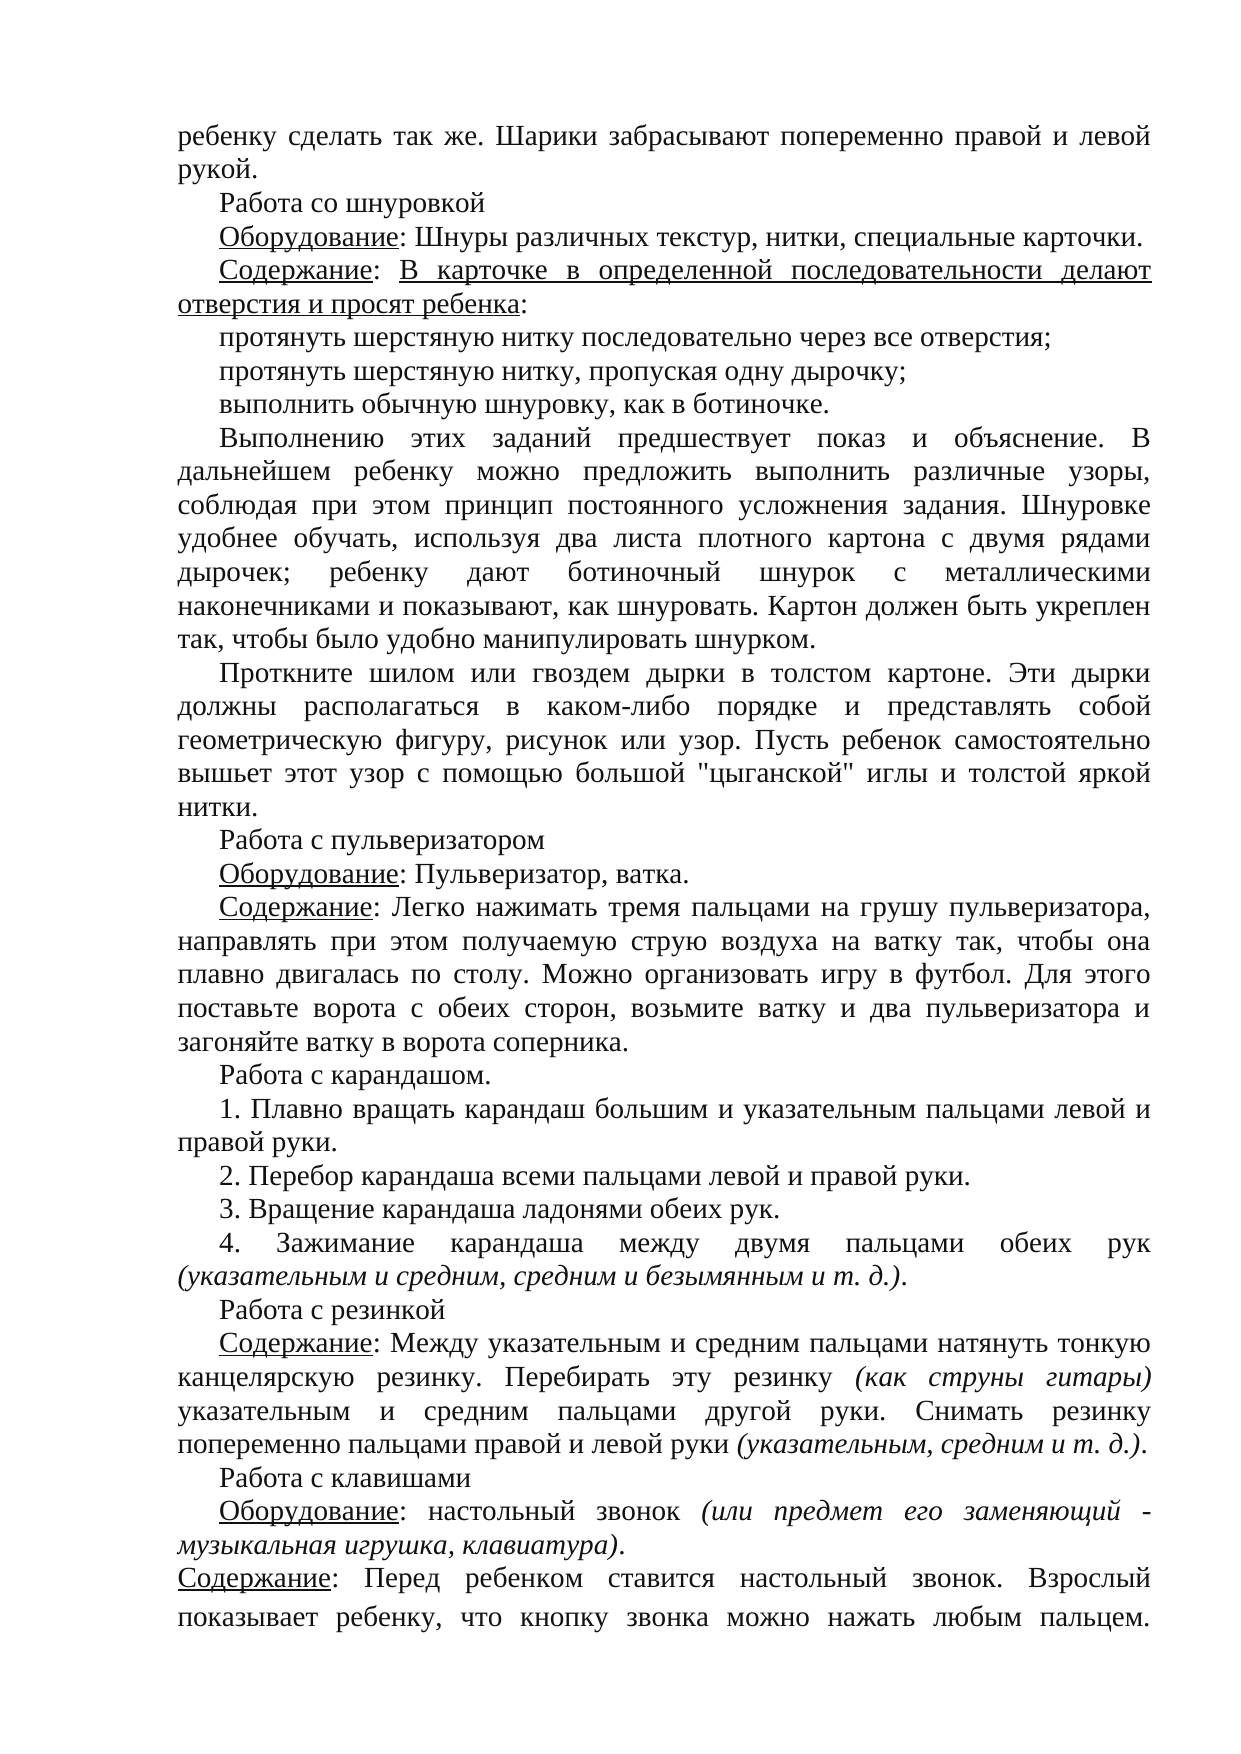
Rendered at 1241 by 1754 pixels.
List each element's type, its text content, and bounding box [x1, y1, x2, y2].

text Содержание: Между указательным и средним пальцами натянуть тонкую канцелярскую резинку. Перебирать эту резинку (как струны гитары) указательным и средним пальцами другой руки. Снимать резинку попеременно пальцами правой и левой руки (указательным, средним и т. д.). [177, 1326, 1152, 1460]
text Работа с пульверизатором [177, 822, 1152, 856]
text Оборудование: Шнуры различных текстур, нитки, специальные карточки. [177, 219, 1152, 252]
text Оборудование: Пульверизатор, ватка. [177, 856, 1152, 889]
text Оборудование: настольный звонок (или предмет его заменяющий - музыкальная игрушка, клавиатура). [177, 1493, 1152, 1560]
text 4. Зажимание карандаша между двумя пальцами обеих рук (указательным и средним, средним и безымянным и т. д.). [177, 1225, 1152, 1292]
text Содержание: Легко нажимать тремя пальцами на грушу пульверизатора, направлять при этом получаемую струю воздуха на ватку так, чтобы она плавно двигалась по столу. Можно организовать игру в футбол. Для этого поставьте ворота с обеих сторон, возьмите ватку и два пульверизатора и загоняйте ватку в ворота соперника. [177, 889, 1152, 1057]
text Работа с резинкой [177, 1292, 1152, 1326]
text выполнить обычную шнуровку, как в ботиночке. [177, 386, 1152, 420]
text 2. Перебор карандаша всеми пальцами левой и правой руки. [177, 1158, 1152, 1191]
text Проткните шилом или гвоздем дырки в толстом картоне. Эти дырки должны располагаться в каком-либо порядке и представлять собой геометрическую фигуру, рисунок или узор. Пусть ребенок самостоятельно вышьет этот узор с помощью большой "цыганской" иглы и толстой яркой нитки. [177, 655, 1152, 822]
text 1. Плавно вращать карандаш большим и указательным пальцами левой и правой руки. [177, 1091, 1152, 1158]
text Содержание: В карточке в определенной последовательности делают отверстия и просят ребенка: [177, 252, 1152, 319]
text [177, 118, 1152, 185]
text 3. Вращение карандаша ладонями обеих рук. [177, 1191, 1152, 1225]
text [177, 1560, 1152, 1632]
text Работа с клавишами [177, 1460, 1152, 1493]
text Работа со шнуровкой [177, 185, 1152, 219]
text Работа с карандашом. [177, 1057, 1152, 1091]
text Выполнению этих заданий предшествует показ и объяснение. В дальнейшем ребенку можно предложить выполнить различные узоры, соблюдая при этом принцип постоянного усложнения задания. Шнуровке удобнее обучать, используя два листа плотного картона с двумя рядами дырочек; ребенку дают ботиночный шнурок с металлическими наконечниками и показывают, как шнуровать. Картон должен быть укреплен так, чтобы было удобно манипулировать шнурком. [177, 420, 1152, 655]
text протянуть шерстяную нитку, пропуская одну дырочку; [177, 353, 1152, 386]
text протянуть шерстяную нитку последовательно через все отверстия; [177, 319, 1152, 353]
